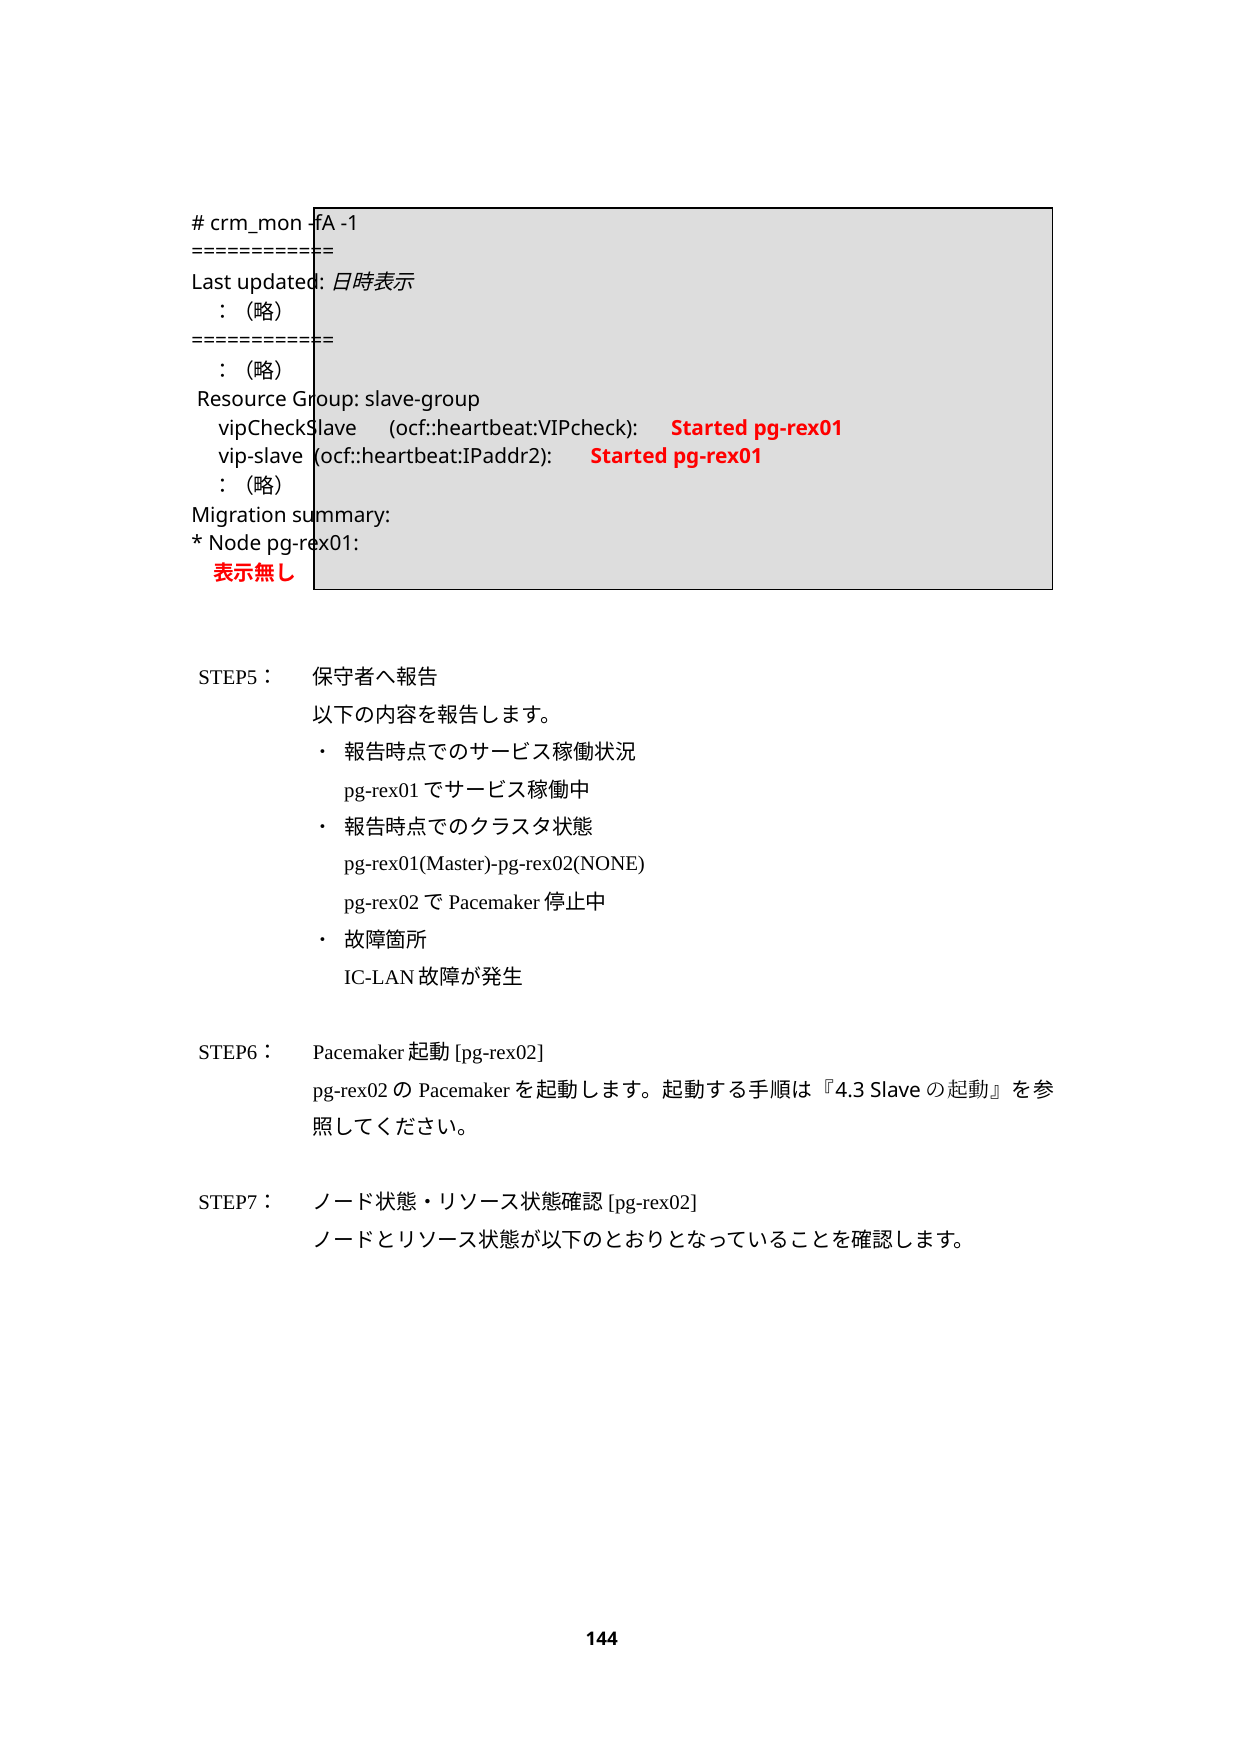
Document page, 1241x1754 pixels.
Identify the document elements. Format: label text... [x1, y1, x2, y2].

text STEP6： Pacemaker起動 [pg-rex02] [198, 1032, 1054, 1069]
list 報告時点でのクラスタ状態 pg-rex01(Master)-pg-rex02(NONE) pg-rex02でPacemaker停止中 [313, 807, 1054, 919]
list 故障箇所 IC-LAN故障が発生 [313, 919, 1054, 994]
text ノードとリソース状態が以下のとおりとなっていることを確認します。 [313, 1219, 1054, 1257]
text 以下の内容を報告します。 [313, 694, 1054, 732]
text STEP5： 保守者へ報告 [198, 657, 1054, 694]
list 報告時点でのサービス稼働状況 pg-rex01でサービス稼働中 [313, 732, 1054, 807]
text pg-rex02のPacemakerを起動します。起動する手順は『4.3 Slaveの起動』を参照してください。 [313, 1069, 1054, 1144]
text STEP7： ノード状態・リソース状態確認 [pg-rex02] [198, 1182, 1054, 1219]
